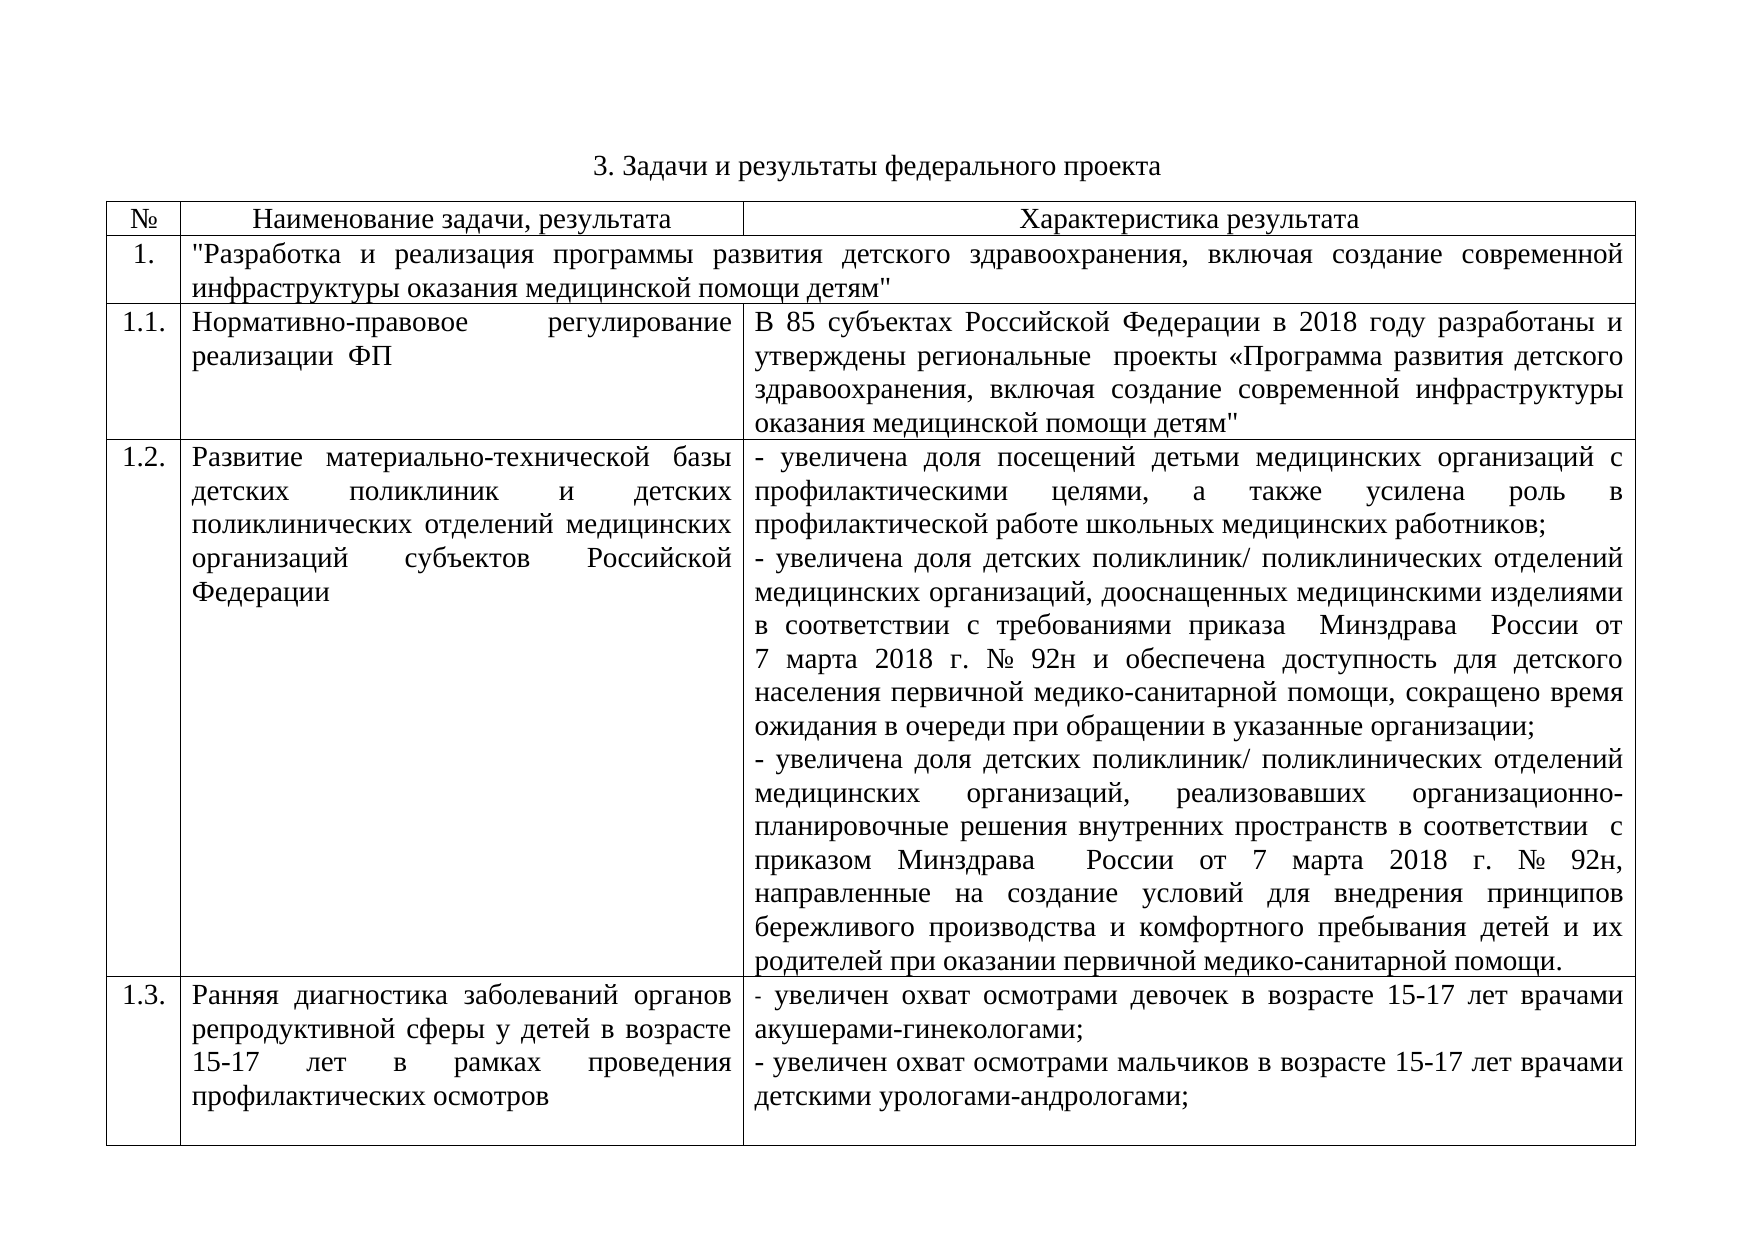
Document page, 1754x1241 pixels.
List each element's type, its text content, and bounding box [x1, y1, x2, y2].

table_cell 1.3. [107, 977, 180, 1145]
table_cell 1. [107, 236, 180, 303]
table_cell 1.1. [107, 304, 180, 438]
table_cell В 85 субъектах Российской Федерации в 2018 году разработаны и утверждены региональные проекты «Программа развития детского здравоохранения, включая создание современной инфраструктуры оказания медицинской помощи детям" [744, 304, 1635, 438]
table_header Наименование задачи, результата [181, 202, 743, 235]
text 3. Задачи и результаты федерального проекта [118, 148, 1636, 181]
table_cell - увеличен охват осмотрами девочек в возрасте 15-17 лет врачами акушерами-гинекологами; - увеличен охват осмотрами мальчиков в возрасте 15-17 лет врачами детскими урологами-андрологами; [744, 977, 1635, 1145]
table_cell Нормативно-правовое регулирование реализации ФП [181, 304, 743, 438]
table_header № [107, 202, 180, 235]
table_header Характеристика результата [744, 202, 1635, 235]
table_cell Развитие материально-технической базы детских поликлиник и детских поликлинических отделений медицинских организаций субъектов Российской Федерации [181, 440, 743, 976]
table_cell "Разработка и реализация программы развития детского здравоохранения, включая создание современной инфраструктуры оказания медицинской помощи детям" [181, 236, 1635, 303]
table_cell - увеличена доля посещений детьми медицинских организаций с профилактическими целями, а также усилена роль в профилактической работе школьных медицинских работников; - увеличена доля детских поликлиник/ поликлинических отделений медицинских организаций, дооснащенных медицинскими изделиями в соответствии с требованиями приказа Минздрава России от 7 марта 2018 г. № 92н и обеспечена доступность для детского населения первичной медико-санитарной помощи, сокращено время ожидания в очереди при обращении в указанные организации; - увеличена доля детских поликлиник/ поликлинических отделений медицинских организаций, реализовавших организационно-планировочные решения внутренних пространств в соответствии с приказом Минздрава России от 7 марта 2018 г. № 92н, направленные на создание условий для внедрения принципов бережливого производства и комфортного пребывания детей и их родителей при оказании первичной медико-санитарной помощи. [744, 440, 1635, 976]
table_cell 1.2. [107, 440, 180, 976]
table_cell Ранняя диагностика заболеваний органов репродуктивной сферы у детей в возрасте 15-17 лет в рамках проведения профилактических осмотров [181, 977, 743, 1145]
